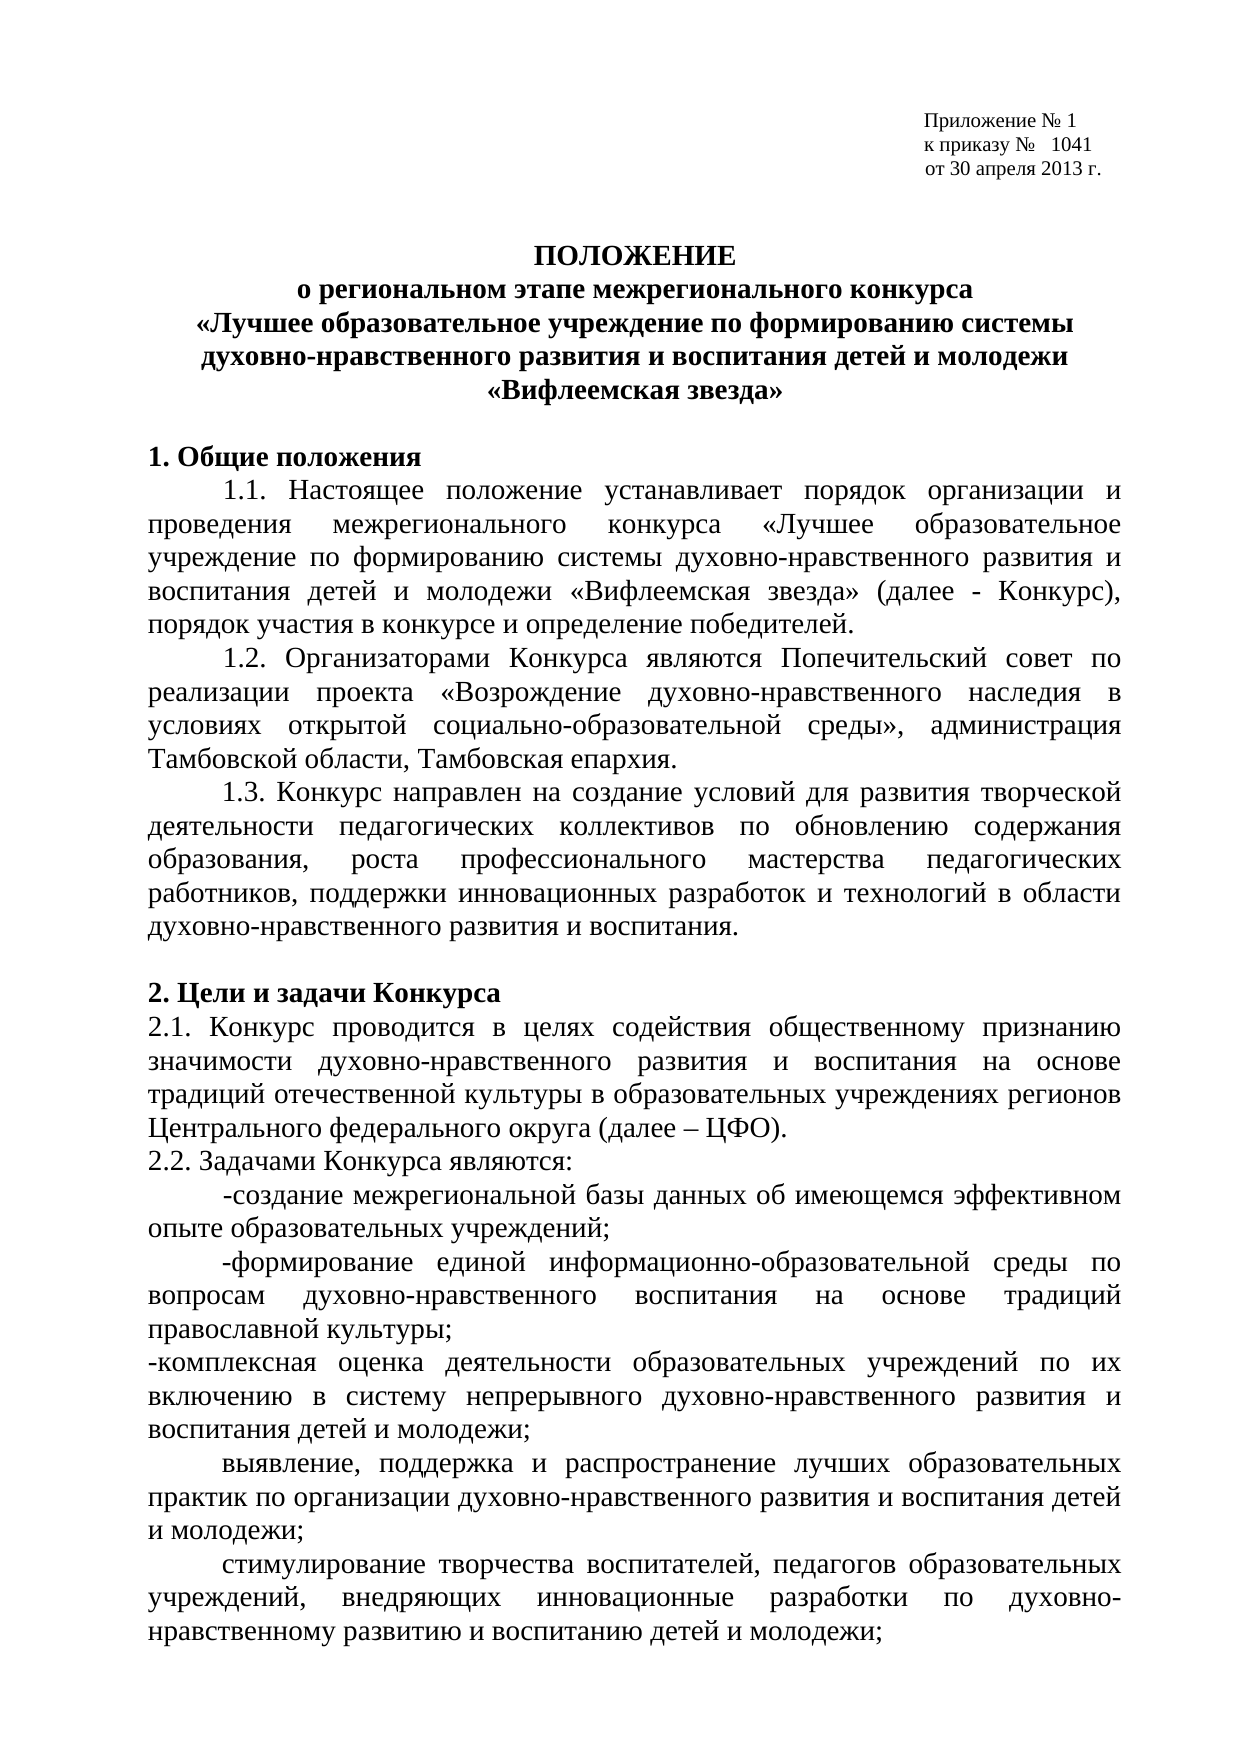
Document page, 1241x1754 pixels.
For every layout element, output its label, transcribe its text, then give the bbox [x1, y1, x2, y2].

text стимулирование творчества воспитателей, педагогов образовательных учреждений, внедряющих инновационные разработки по духовно-нравственному развитию и воспитанию детей и молодежи; [148, 1546, 1122, 1646]
text «Лучшее образовательное учреждение по формированию системы духовно-нравственного развития и воспитания детей и молодежи [148, 305, 1122, 372]
text -формирование единой информационно-образовательной среды по вопросам духовно-нравственного воспитания на основе традиций православной культуры; [148, 1244, 1122, 1344]
text 2.2. Задачами Конкурса являются: [148, 1143, 1122, 1177]
text 2. Цели и задачи Конкурса [148, 976, 1122, 1009]
text выявление, поддержка и распространение лучших образовательных практик по организации духовно-нравственного развития и воспитания детей и молодежи; [148, 1445, 1122, 1546]
text 1. Общие положения [148, 439, 1122, 472]
text о региональном этапе межрегионального конкурса [148, 271, 1122, 305]
text к приказу № 1041 [91, 132, 1133, 156]
text 1.1. Настоящее положение устанавливает порядок организации и проведения межрегионального конкурса «Лучшее образовательное учреждение по формированию системы духовно-нравственного развития и воспитания детей и молодежи «Вифлеемская звезда» (далее - Конкурс), порядок участия в конкурсе и определение победителей. [148, 472, 1122, 640]
text 1.2. Организаторами Конкурса являются Попечительский совет по реализации проекта «Возрождение духовно-нравственного наследия в условиях открытой социально-образовательной среды», администрация Тамбовской области, Тамбовская епархия. [148, 640, 1122, 774]
text ПОЛОЖЕНИЕ [148, 238, 1122, 271]
text 2.1. Конкурс проводится в целях содействия общественному признанию значимости духовно-нравственного развития и воспитания на основе традиций отечественной культуры в образовательных учреждениях регионов Центрального федерального округа (далее – ЦФО). [148, 1009, 1122, 1143]
text -комплексная оценка деятельности образовательных учреждений по их включению в систему непрерывного духовно-нравственного развития и воспитания детей и молодежи; [148, 1344, 1122, 1445]
text от 30 апреля 2013 г. [91, 156, 1133, 180]
text Приложение № 1 [91, 108, 1133, 132]
text -создание межрегиональной базы данных об имеющемся эффективном опыте образовательных учреждений; [148, 1177, 1122, 1244]
text 1.3. Конкурс направлен на создание условий для развития творческой деятельности педагогических коллективов по обновлению содержания образования, роста профессионального мастерства педагогических работников, поддержки инновационных разработок и технологий в области духовно-нравственного развития и воспитания. [148, 774, 1122, 942]
text «Вифлеемская звезда» [148, 372, 1122, 405]
